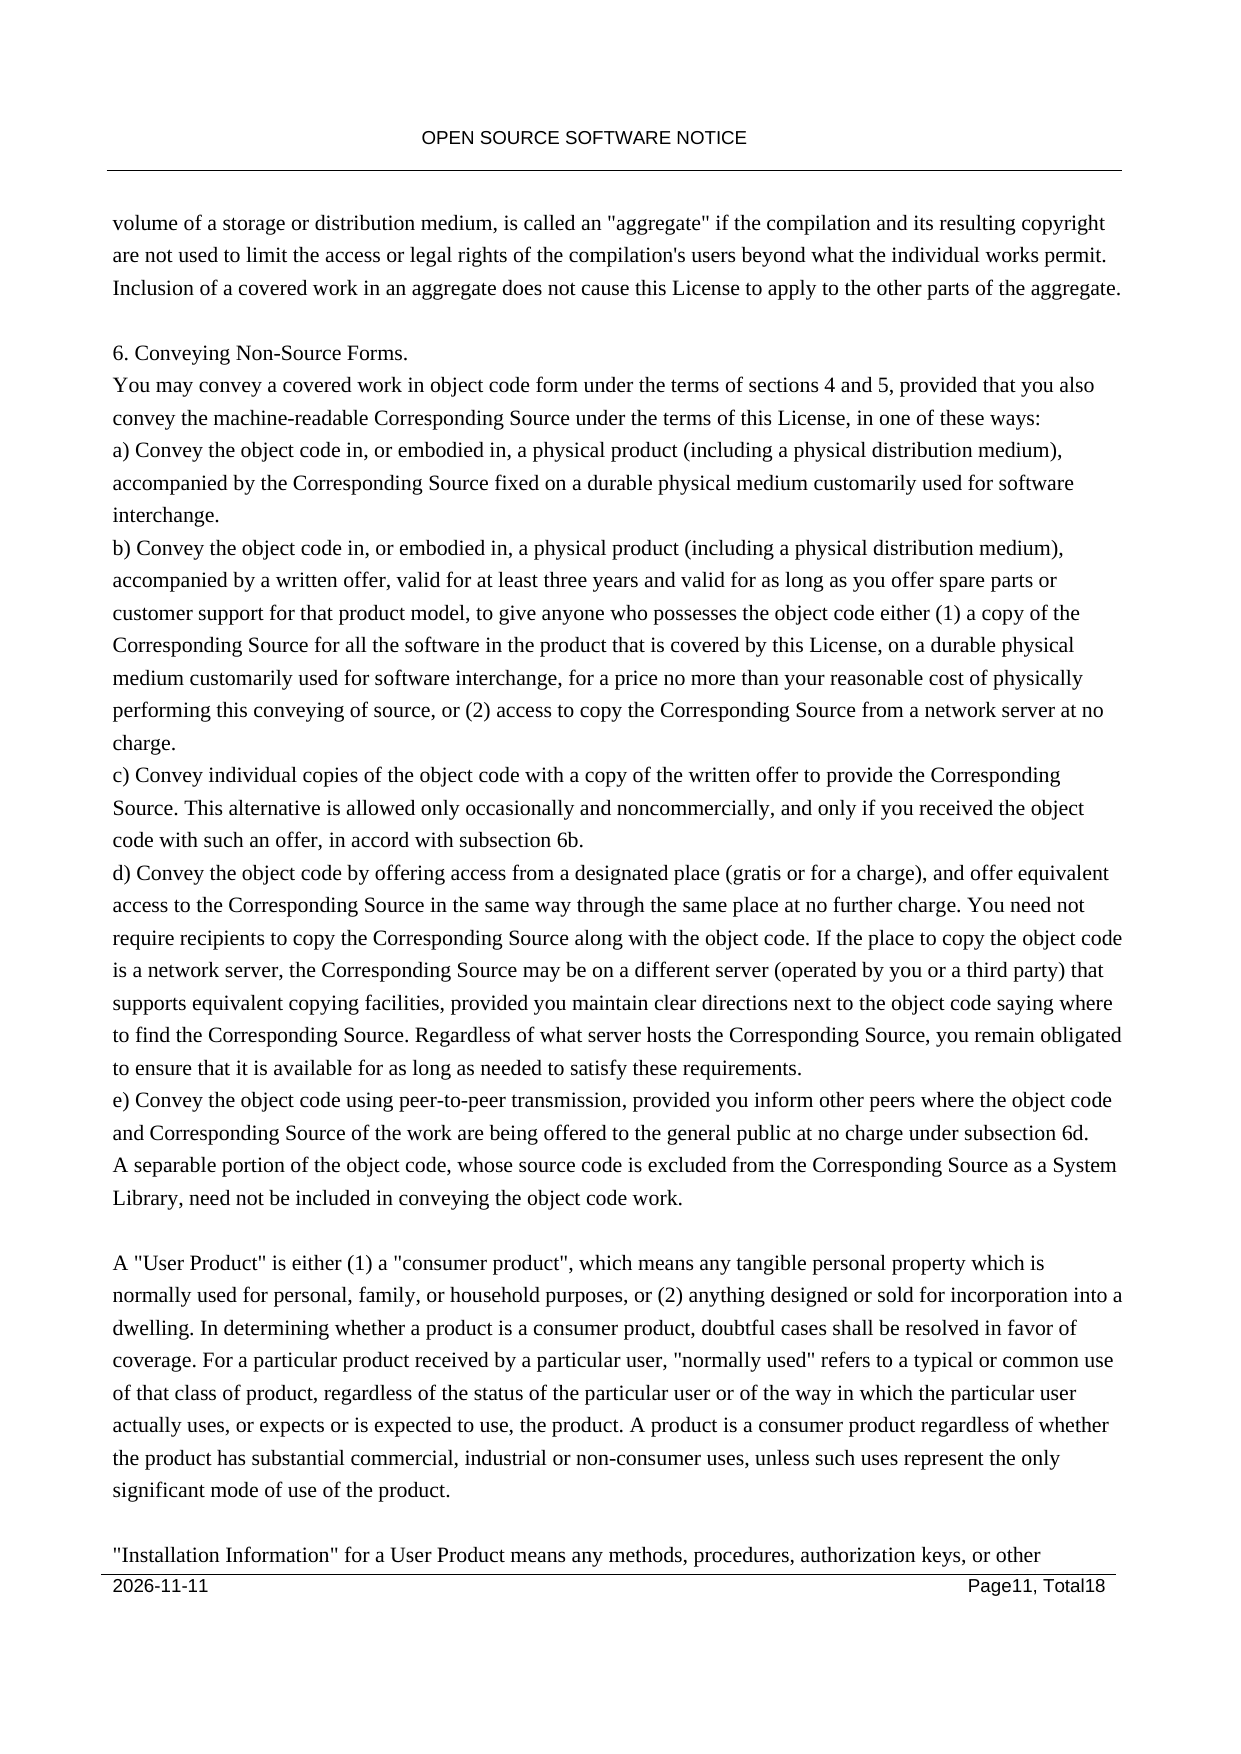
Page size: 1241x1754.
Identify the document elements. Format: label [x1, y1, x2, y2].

text [112, 206, 1128, 1571]
